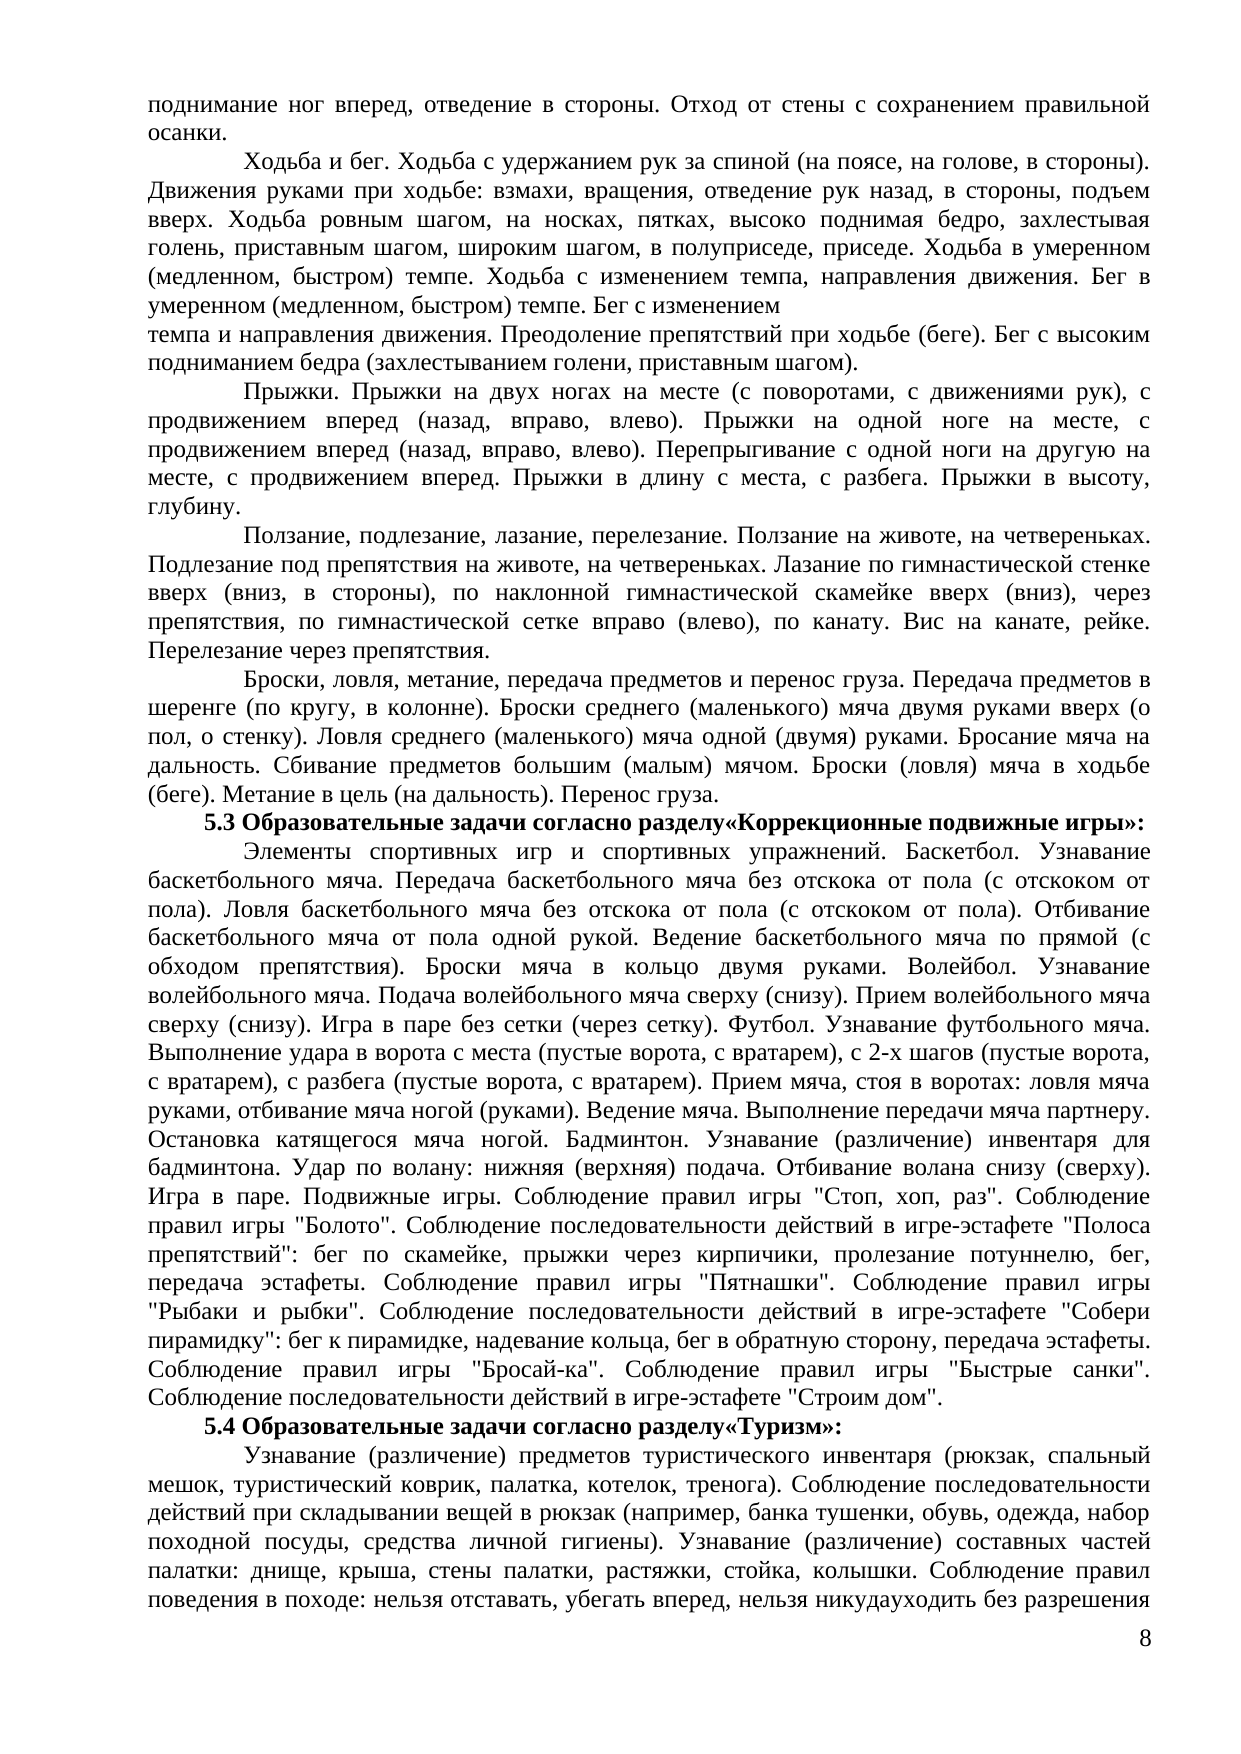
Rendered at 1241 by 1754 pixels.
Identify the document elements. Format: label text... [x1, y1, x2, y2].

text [148, 89, 1152, 146]
text Ползание, подлезание, лазание, перелезание. Ползание на животе, на четвереньках. Подлезание под препятствия на животе, на четвереньках. Лазание по гимнастической стенке вверх (вниз, в стороны), по наклонной гимнастической скамейке вверх (вниз), через препятствия, по гимнастической сетке вправо (влево), по канату. Вис на канате, рейке. Перелезание через препятствия. [148, 520, 1152, 664]
text Ходьба и бег. Ходьба с удержанием рук за спиной (на поясе, на голове, в стороны). Движения руками при ходьбе: взмахи, вращения, отведение рук назад, в стороны, подъем вверх. Ходьба ровным шагом, на носках, пятках, высоко поднимая бедро, захлестывая голень, приставным шагом, широким шагом, в полуприседе, приседе. Ходьба в умеренном (медленном, быстром) темпе. Ходьба с изменением темпа, направления движения. Бег в умеренном (медленном, быстром) темпе. Бег с изменением [148, 146, 1152, 319]
text Броски, ловля, метание, передача предметов и перенос груза. Передача предметов в шеренге (по кругу, в колонне). Броски среднего (маленького) мяча двумя руками вверх (о пол, о стенку). Ловля среднего (маленького) мяча одной (двумя) руками. Бросание мяча на дальность. Сбивание предметов большим (малым) мячом. Броски (ловля) мяча в ходьбе (беге). Метание в цель (на дальность). Перенос груза. [148, 664, 1152, 807]
text Прыжки. Прыжки на двух ногах на месте (с поворотами, с движениями рук), с продвижением вперед (назад, вправо, влево). Прыжки на одной ноге на месте, с продвижением вперед (назад, вправо, влево). Перепрыгивание с одной ноги на другую на месте, с продвижением вперед. Прыжки в длину с места, с разбега. Прыжки в высоту, глубину. [148, 376, 1152, 520]
text 5.4 Образовательные задачи согласно разделу«Туризм»: [148, 1411, 1152, 1440]
text Элементы спортивных игр и спортивных упражнений. Баскетбол. Узнавание баскетбольного мяча. Передача баскетбольного мяча без отскока от пола (с отскоком от пола). Ловля баскетбольного мяча без отскока от пола (с отскоком от пола). Отбивание баскетбольного мяча от пола одной рукой. Ведение баскетбольного мяча по прямой (с обходом препятствия). Броски мяча в кольцо двумя руками. Волейбол. Узнавание волейбольного мяча. Подача волейбольного мяча сверху (снизу). Прием волейбольного мяча сверху (снизу). Игра в паре без сетки (через сетку). Футбол. Узнавание футбольного мяча. Выполнение удара в ворота с места (пустые ворота, с вратарем), с 2-х шагов (пустые ворота, с вратарем), с разбега (пустые ворота, с вратарем). Прием мяча, стоя в воротах: ловля мяча руками, отбивание мяча ногой (руками). Ведение мяча. Выполнение передачи мяча партнеру. Остановка катящегося мяча ногой. Бадминтон. Узнавание (различение) инвентаря для бадминтона. Удар по волану: нижняя (верхняя) подача. Отбивание волана снизу (сверху). Игра в паре. Подвижные игры. Соблюдение правил игры "Стоп, хоп, раз". Соблюдение правил игры "Болото". Соблюдение последовательности действий в игре-эстафете "Полоса препятствий": бег по скамейке, прыжки через кирпичики, пролезание потуннелю, бег, передача эстафеты. Соблюдение правил игры "Пятнашки". Соблюдение правил игры "Рыбаки и рыбки". Соблюдение последовательности действий в игре-эстафете "Собери пирамидку": бег к пирамидке, надевание кольца, бег в обратную сторону, передача эстафеты. Соблюдение правил игры "Бросай-ка". Соблюдение правил игры "Быстрые санки". Соблюдение последовательности действий в игре-эстафете "Строим дом". [148, 836, 1152, 1411]
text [148, 1440, 1152, 1612]
text темпа и направления движения. Преодоление препятствий при ходьбе (беге). Бег с высоким подниманием бедра (захлестыванием голени, приставным шагом). [148, 319, 1152, 376]
text 5.3 Образовательные задачи согласно разделу«Коррекционные подвижные игры»: [148, 807, 1152, 836]
